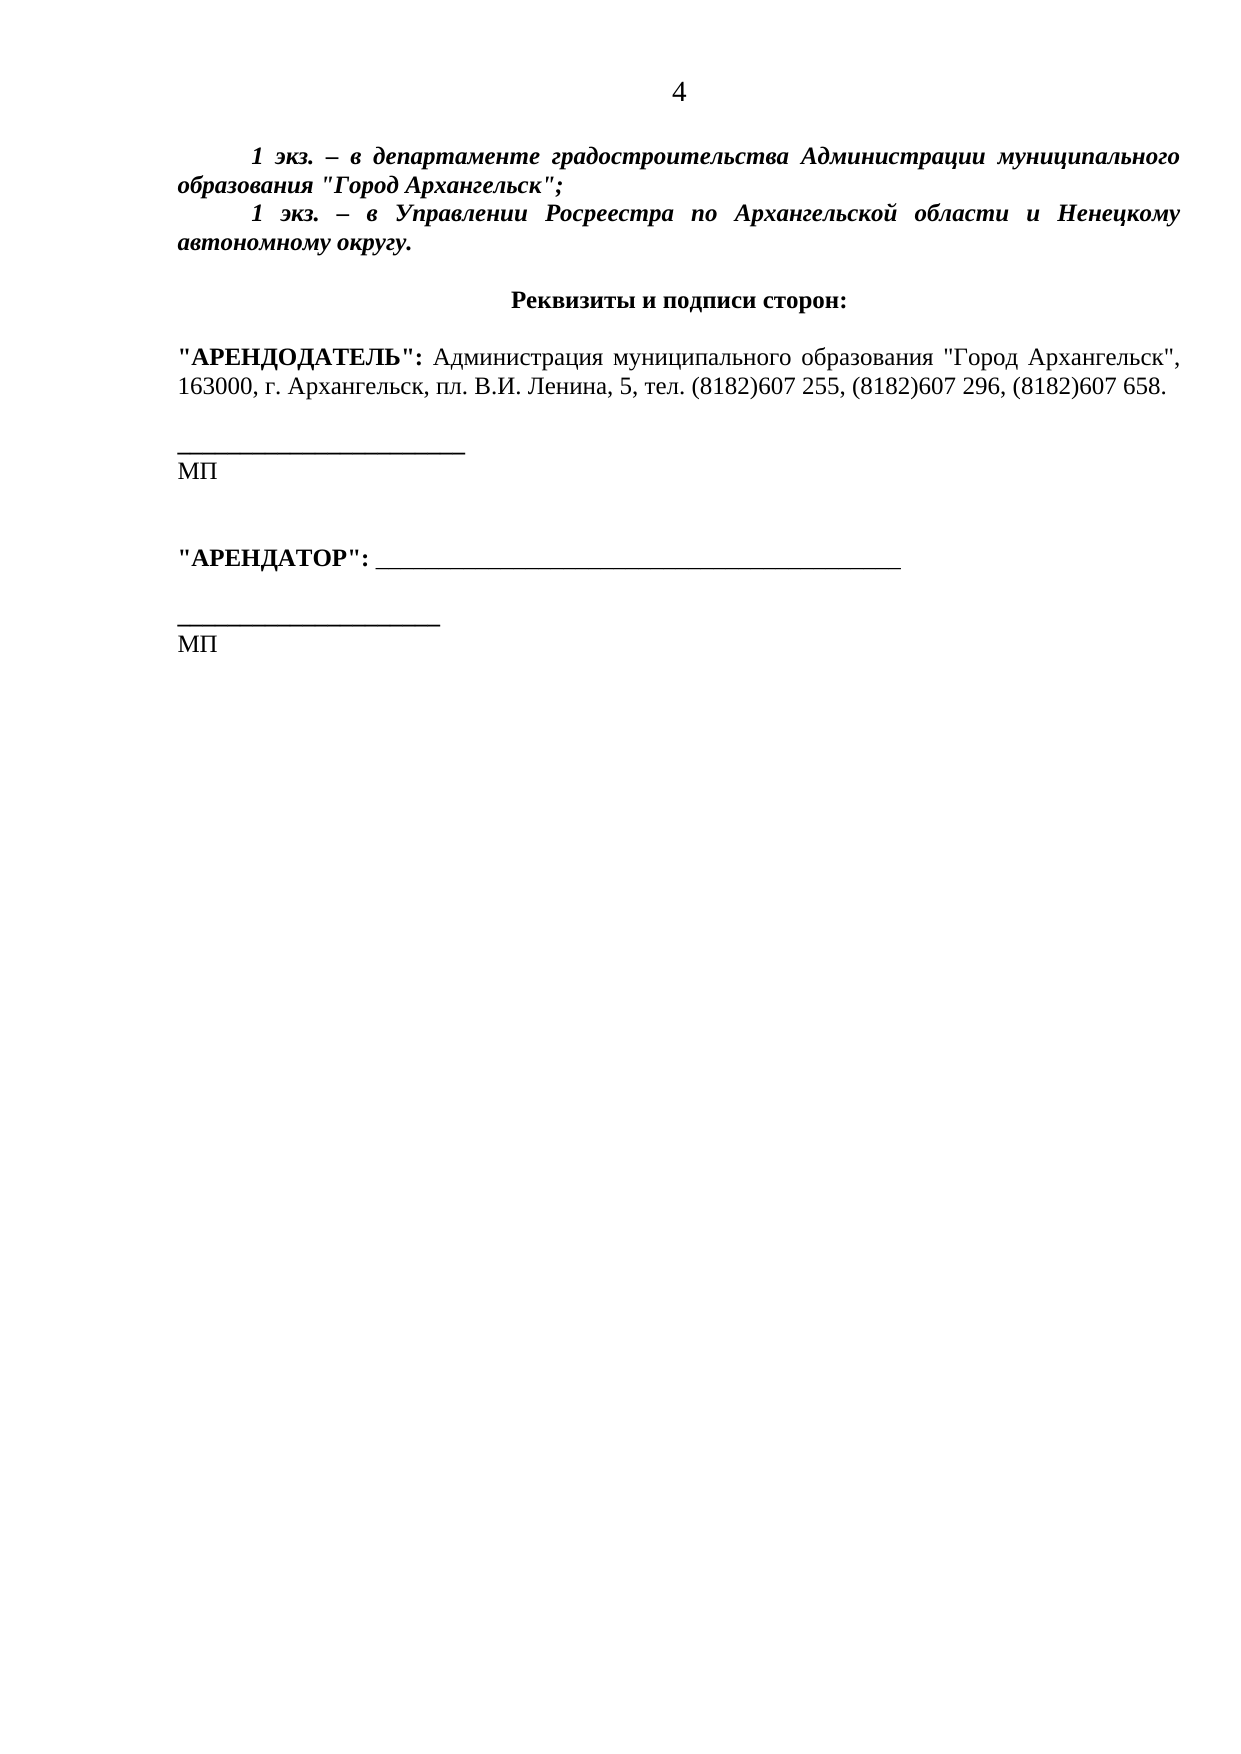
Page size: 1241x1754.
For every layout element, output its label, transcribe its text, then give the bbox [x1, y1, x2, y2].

text "АРЕНДОДАТЕЛЬ": Администрация муниципального образования "Город Архангельск", . Архангельск, пл. В.И. Ленина, 5, тел. (8182)607 255, (8182)607 296, (8182)607 658. [177, 342, 1181, 400]
text 1 экз. – в Управлении Росреестра по Архангельской области и Ненецкому автономному округу. [177, 198, 1181, 256]
text _______________________ [177, 428, 1181, 456]
text Реквизиты и подписи сторон: [177, 285, 1181, 313]
text "АРЕНДАТОР": __________________________________________ [177, 543, 1181, 571]
text 1 экз. – в департаменте градостроительства Администрации муниципального образования "Город Архангельск"; [177, 141, 1181, 198]
text МП [177, 629, 1181, 658]
text МП [177, 456, 1181, 485]
text _____________________ [177, 600, 1181, 629]
